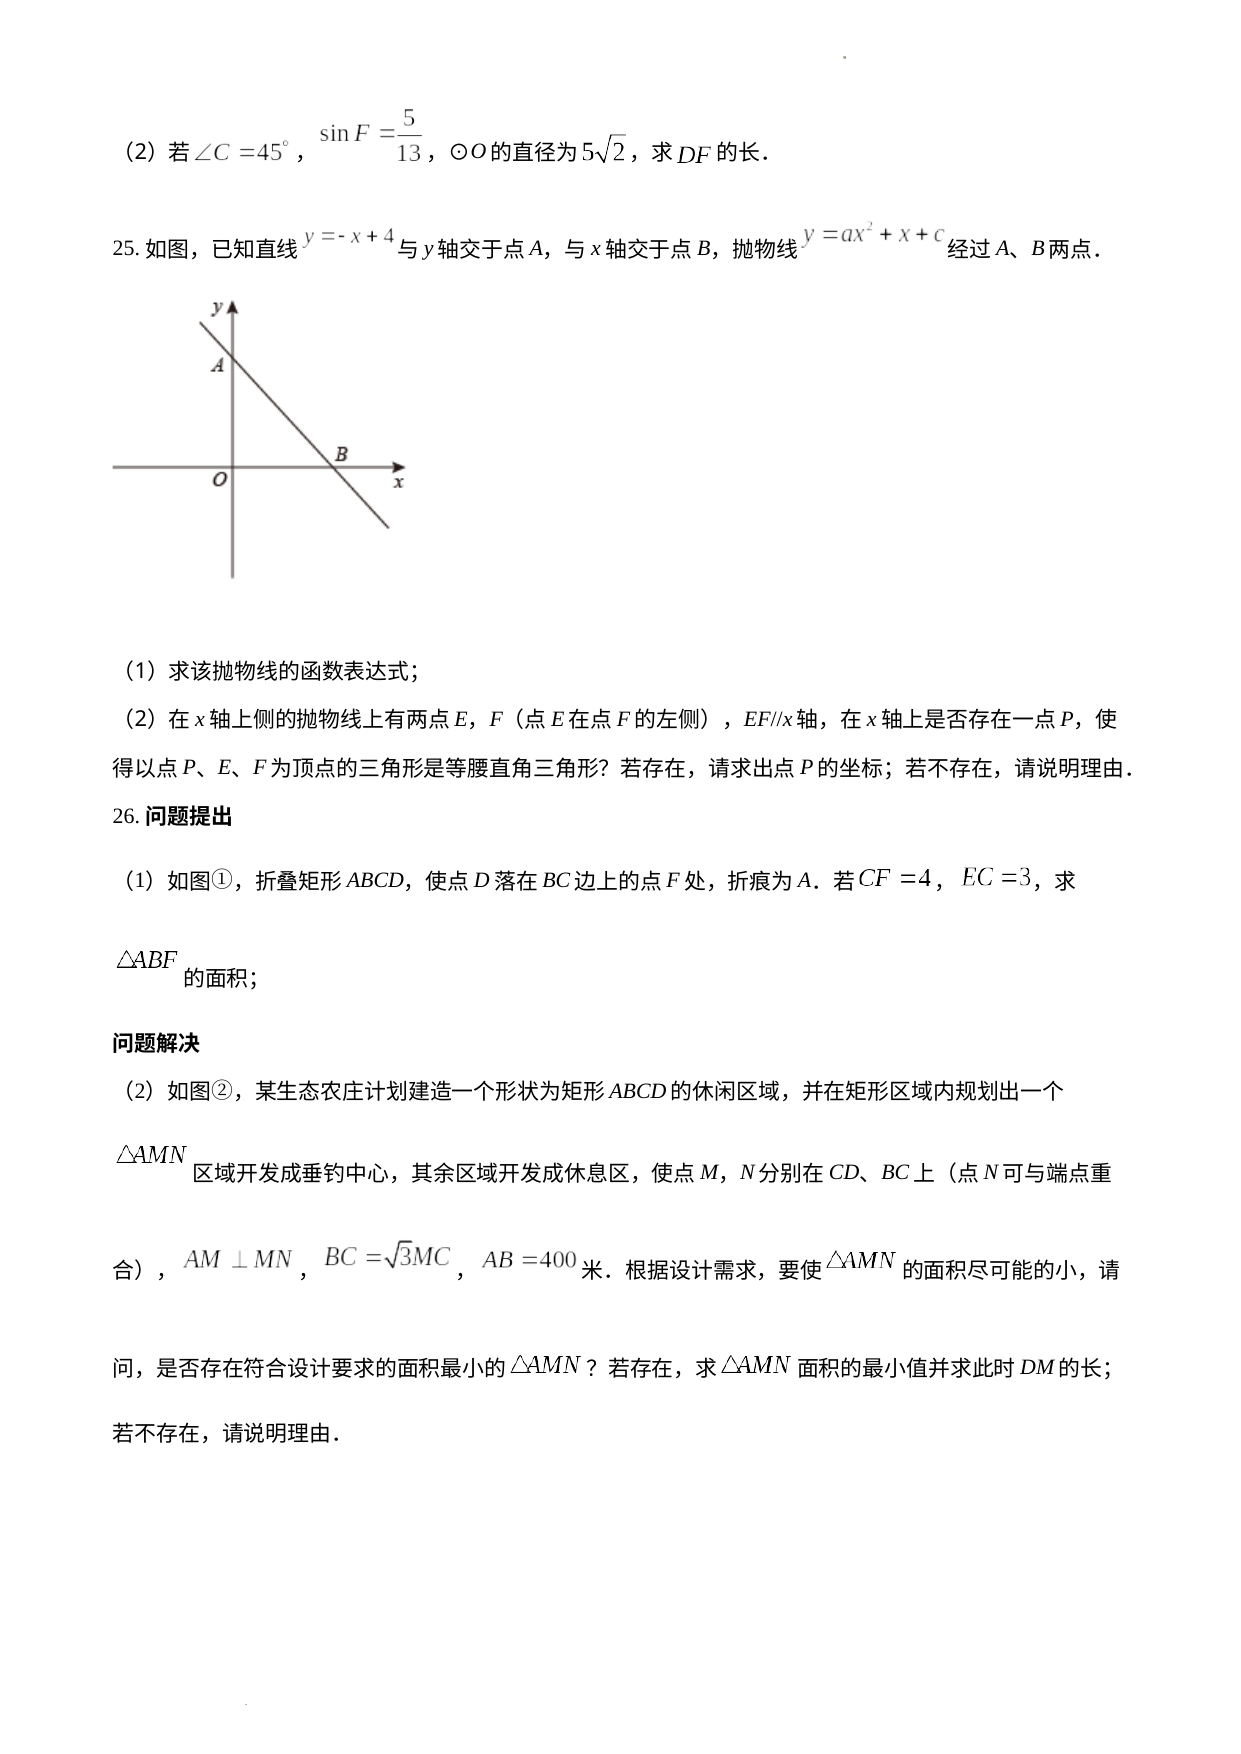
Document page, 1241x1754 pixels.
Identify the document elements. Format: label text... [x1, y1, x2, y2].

text 问题解决 [112, 1026, 1128, 1058]
picture [112, 296, 407, 579]
text （2）若，，⊙O的直径为，求的长． [112, 102, 1128, 199]
text （1）求该抛物线的函数表达式； [112, 653, 1128, 686]
text 26. 问题提出 [112, 799, 1128, 831]
text （2）在x轴上侧的抛物线上有两点E，F（点E在点F的左侧），EF//x轴，在x轴上是否存在一点P，使得以点P、E、F为顶点的三角形是等腰直角三角形？若存在，请求出点P的坐标；若不存在，请说明理由． [112, 702, 1128, 783]
text （2）如图②，某生态农庄计划建造一个形状为矩形ABCD的休闲区域，并在矩形区域内规划出一个区域开发成垂钓中心，其余区域开发成休息区，使点M，N分别在CD、BC上（点N可与端点重合），，，米．根据设计需求，要使的面积尽可能的小，请问，是否存在符合设计要求的面积最小的？若存在，求面积的最小值并求此时DM的长；若不存在，请说明理由． [112, 1074, 1128, 1448]
text （1）如图①，折叠矩形ABCD，使点D落在BC边上的点F处，折痕为A．若，，求的面积； [112, 847, 1128, 1010]
text 25. 如图，已知直线与y轴交于点A，与x轴交于点B，抛物线经过A、B两点． [112, 215, 1128, 280]
